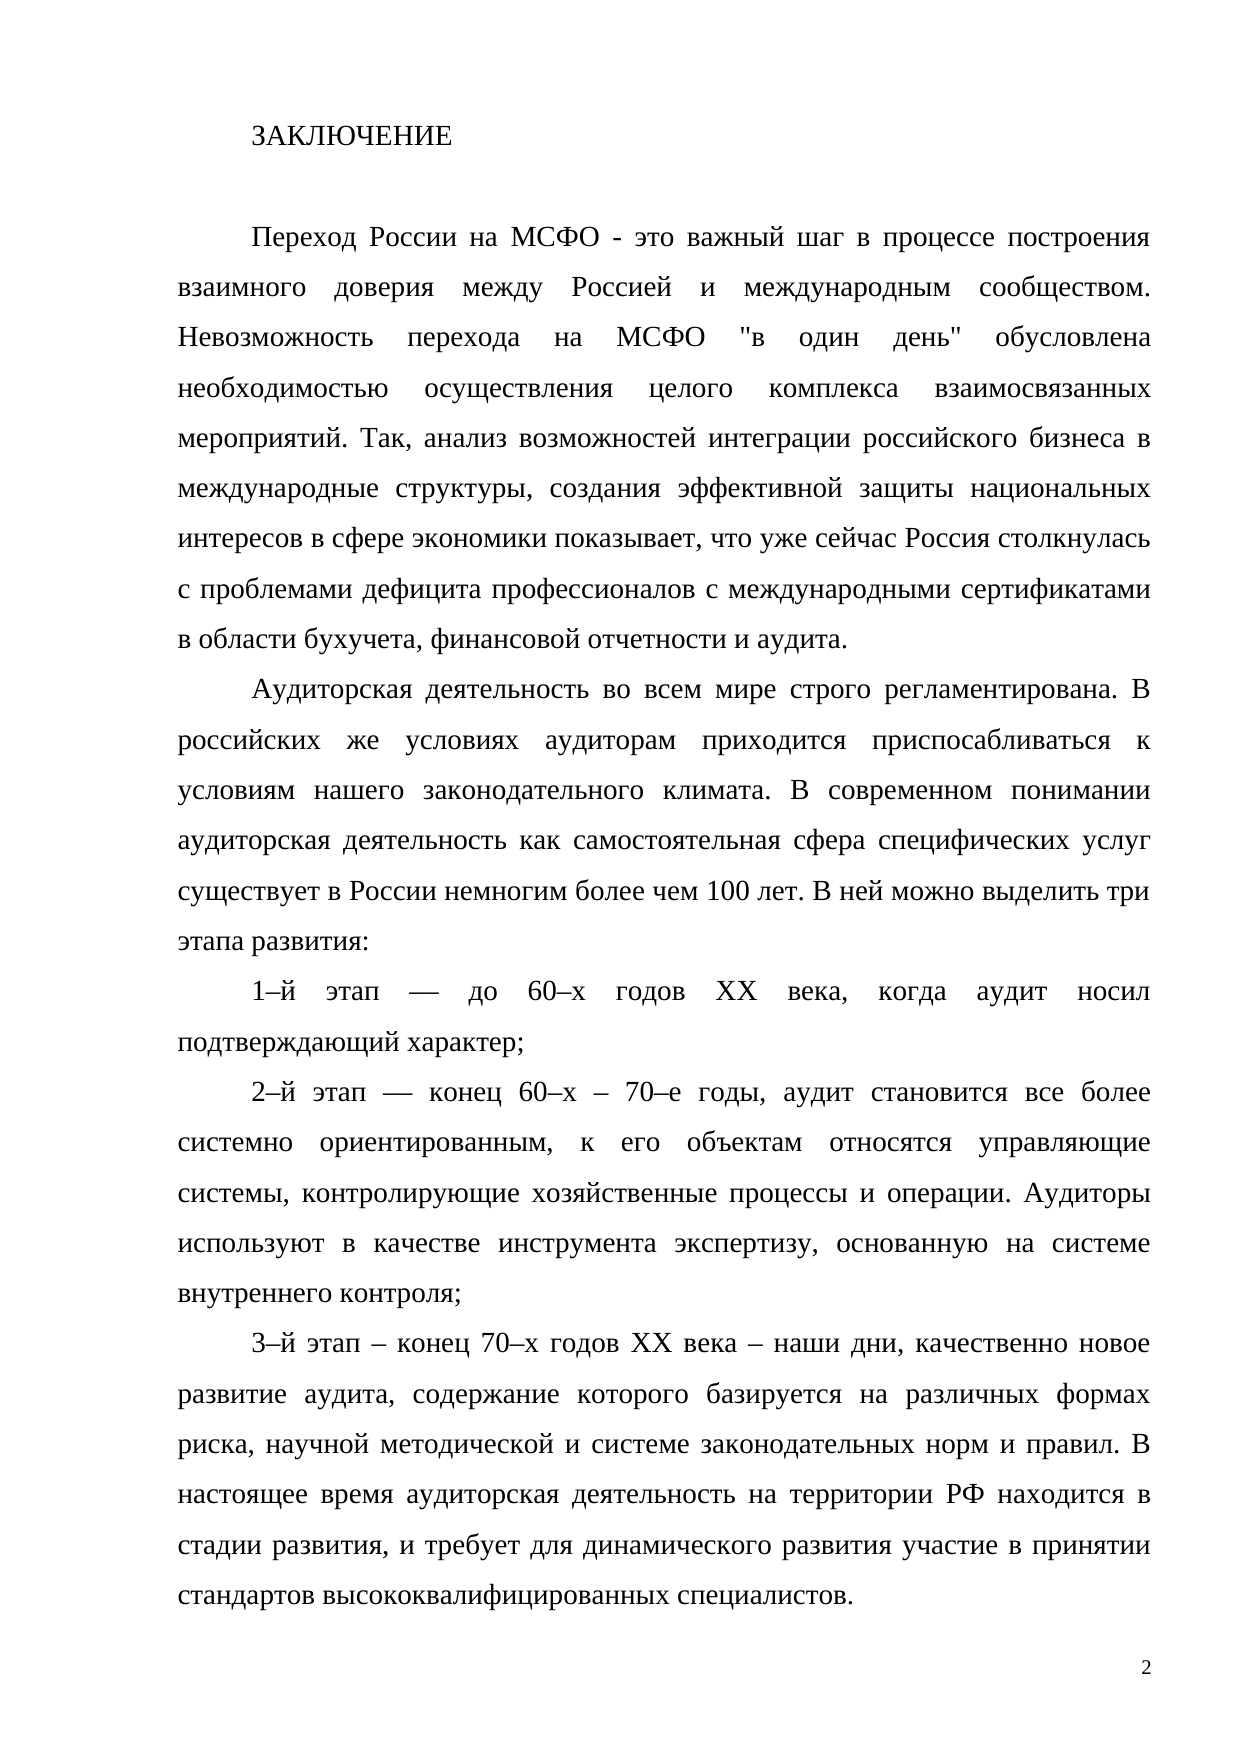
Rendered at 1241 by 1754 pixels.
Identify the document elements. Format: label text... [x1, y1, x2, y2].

text 3–й этап – конец 70–х годов ХХ века – наши дни, качественно новое развитие аудита, содержание которого базируется на различных формах риска, научной методической и системе законодательных норм и правил. В настоящее время аудиторская деятельность на территории РФ находится в стадии развития, и требует для динамического развития участие в принятии стандартов высококвалифицированных специалистов. [177, 1326, 1152, 1611]
text Аудиторская деятельность во всем мире строго регламентирована. В российских же условиях аудиторам приходится приспосабливаться к условиям нашего законодательного климата. В современном понимании аудиторская деятельность как самостоятельная сфера специфических услуг существует в России немногим более чем 100 лет. В ней можно выделить три этапа развития: [177, 672, 1152, 957]
text 1–й этап –– до 60–х годов ХХ века, когда аудит носил подтверждающий характер; [177, 973, 1152, 1057]
text Переход России на МСФО - это важный шаг в процессе построения взаимного доверия между Россией и международным сообществом. Невозможность перехода на МСФО "в один день" обусловлена необходимостью осуществления целого комплекса взаимосвязанных мероприятий. Так, анализ возможностей интеграции российского бизнеса в международные структуры, создания эффективной защиты национальных интересов в сфере экономики показывает, что уже сейчас Россия столкнулась с проблемами дефицита профессионалов с международными сертификатами в области бухучета, финансовой отчетности и аудита. [177, 219, 1152, 655]
text 2–й этап –– конец 60–х – 70–е годы, аудит становится все более системно ориентированным, к его объектам относятся управляющие системы, контролирующие хозяйственные процессы и операции. Аудиторы используют в качестве инструмента экспертизу, основанную на системе внутреннего контроля; [177, 1074, 1152, 1309]
text ЗАКЛЮЧЕНИЕ [177, 118, 1152, 152]
